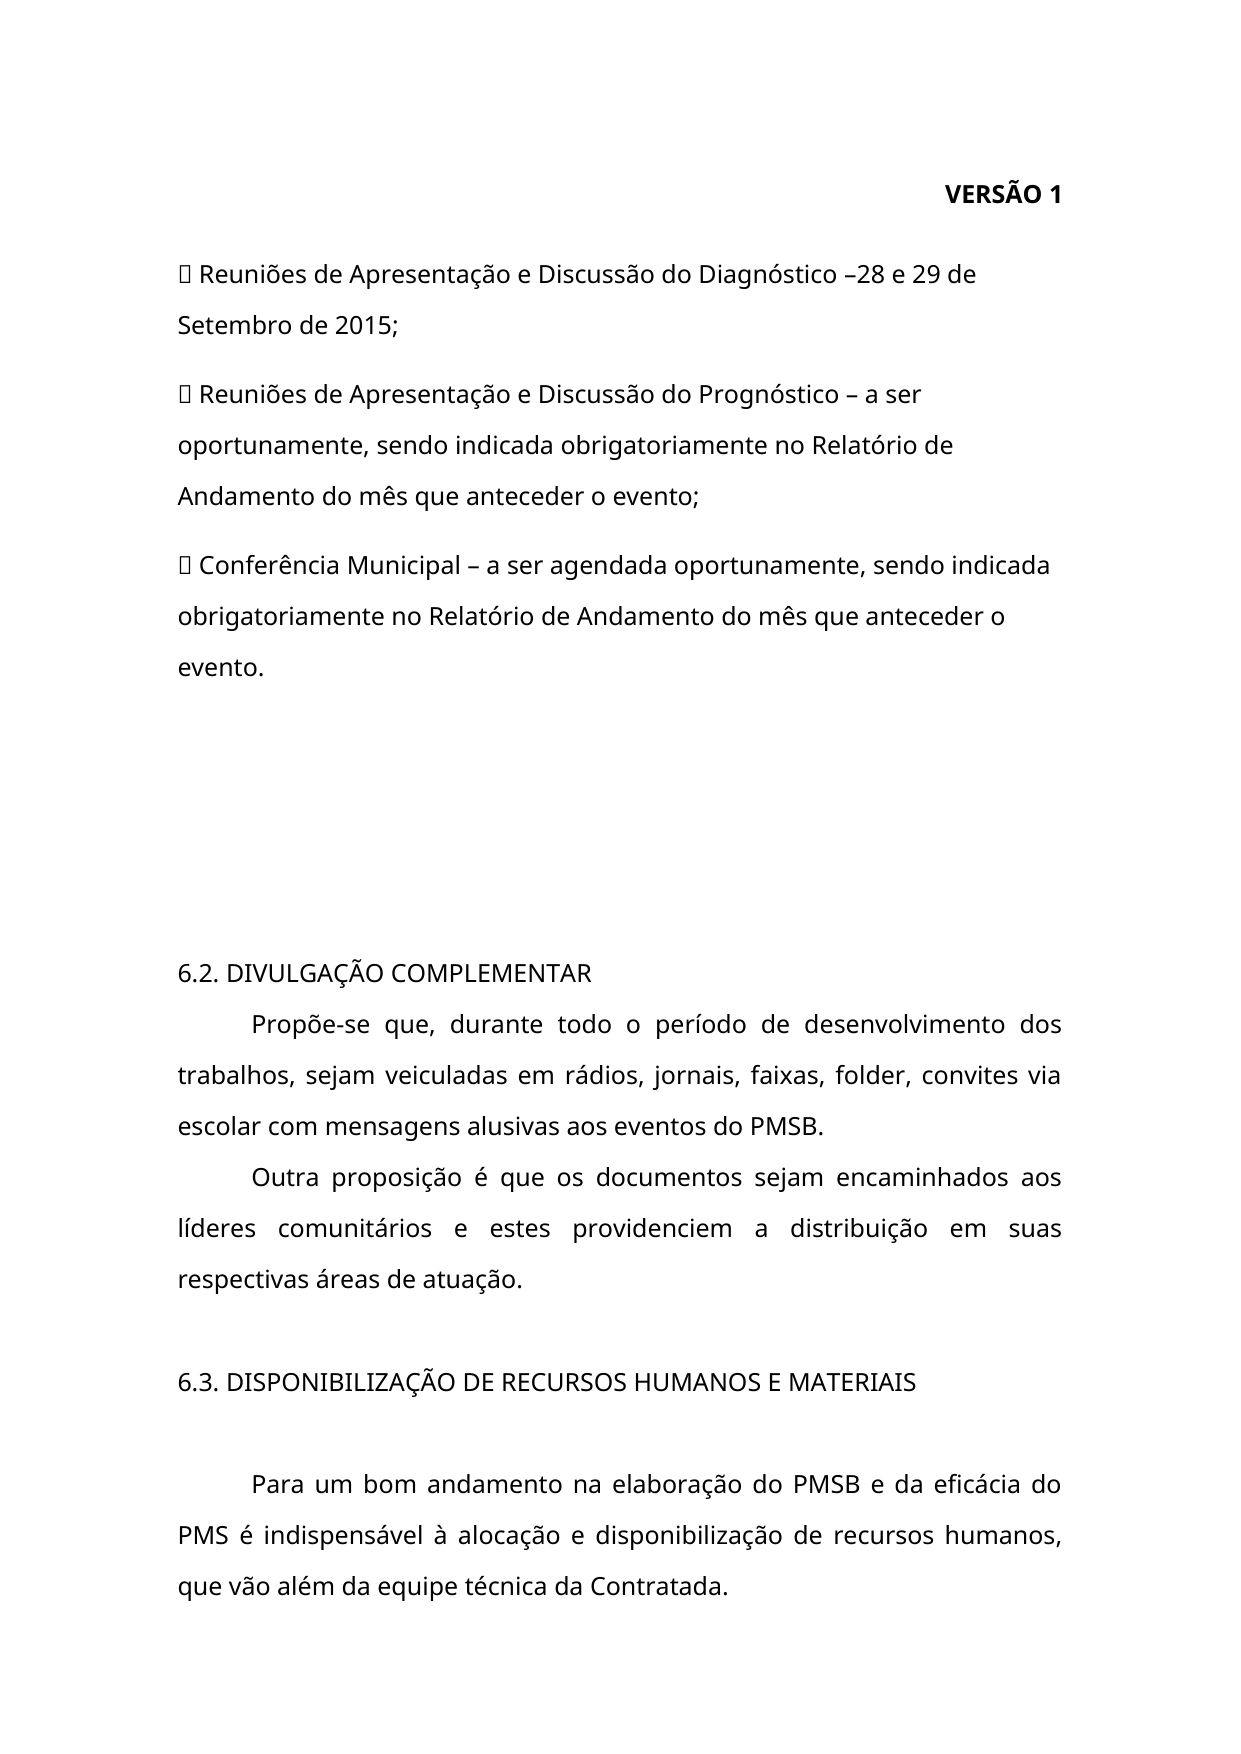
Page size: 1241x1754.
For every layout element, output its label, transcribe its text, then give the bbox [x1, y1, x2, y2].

text  Reuniões de Apresentação e Discussão do Diagnóstico –28 e 29 de Setembro de 2015; [177, 256, 1063, 341]
text 6.3. DISPONIBILIZAÇÃO DE RECURSOS HUMANOS E MATERIAIS [177, 1364, 1063, 1398]
text Outra proposição é que os documentos sejam encaminhados aos líderes comunitários e estes providenciem a distribuição em suas respectivas áreas de atuação. [177, 1160, 1063, 1296]
text Propõe-se que, durante todo o período de desenvolvimento dos trabalhos, sejam veiculadas em rádios, jornais, faixas, folder, convites via escolar com mensagens alusivas aos eventos do PMSB. [177, 1007, 1063, 1143]
text  Reuniões de Apresentação e Discussão do Prognóstico – a ser oportunamente, sendo indicada obrigatoriamente no Relatório de Andamento do mês que anteceder o evento; [177, 376, 1063, 512]
text  Conferência Municipal – a ser agendada oportunamente, sendo indicada obrigatoriamente no Relatório de Andamento do mês que anteceder o evento. [177, 547, 1063, 684]
text Para um bom andamento na elaboração do PMSB e da eficácia do PMS é indispensável à alocação e disponibilização de recursos humanos, que vão além da equipe técnica da Contratada. [177, 1466, 1063, 1602]
text 6.2. DIVULGAÇÃO COMPLEMENTAR [177, 956, 1063, 990]
